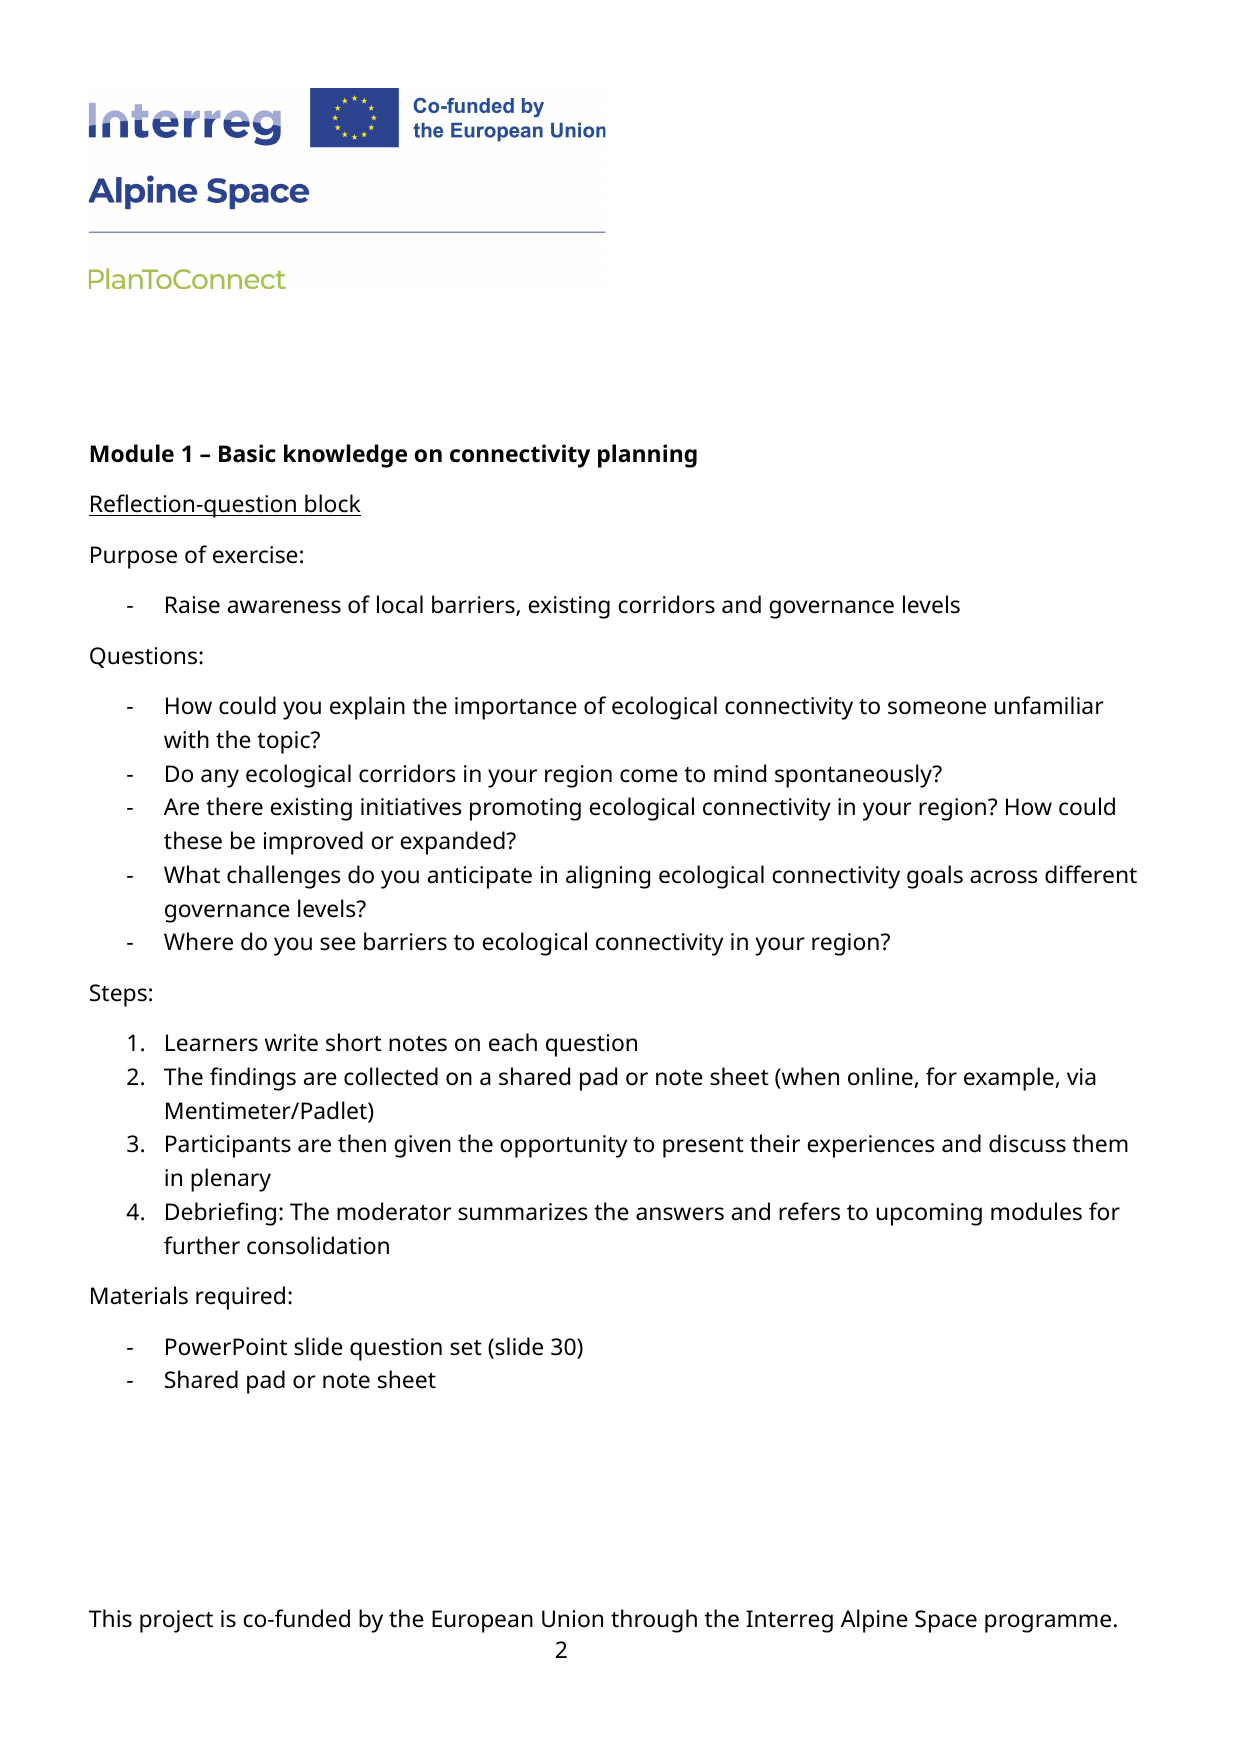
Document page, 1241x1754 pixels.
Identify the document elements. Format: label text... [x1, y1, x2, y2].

text Module 1 – Basic knowledge on connectivity planning [89, 438, 1152, 469]
text Purpose of exercise: [89, 539, 1152, 570]
list Are there existing initiatives promoting ecological connectivity in your region? How could these be improved or expanded? [126, 791, 1152, 856]
list Where do you see barriers to ecological connectivity in your region? [126, 926, 1152, 958]
list Learners write short notes on each question [126, 1027, 1152, 1058]
text Steps: [89, 977, 1152, 1008]
list Shared pad or note sheet [126, 1364, 1152, 1396]
list Reflection-question block [89, 488, 1152, 520]
list Debriefing: The moderator summarizes the answers and refers to upcoming modules for further consolidation [126, 1196, 1152, 1261]
list Do any ecological corridors in your region come to mind spontaneously? [126, 758, 1152, 789]
picture [88, 88, 606, 289]
text Materials required: [89, 1280, 1152, 1311]
list PowerPoint slide question set (slide 30) [126, 1331, 1152, 1362]
list How could you explain the importance of ecological connectivity to someone unfamiliar with the topic? [126, 690, 1152, 755]
list Participants are then given the opportunity to present their experiences and discuss them in plenary [126, 1128, 1152, 1193]
list Raise awareness of local barriers, existing corridors and governance levels [126, 589, 1152, 621]
text Questions: [89, 640, 1152, 671]
list The findings are collected on a shared pad or note sheet (when online, for example, via Mentimeter/Padlet) [126, 1061, 1152, 1126]
list What challenges do you anticipate in aligning ecological connectivity goals across different governance levels? [126, 859, 1152, 924]
